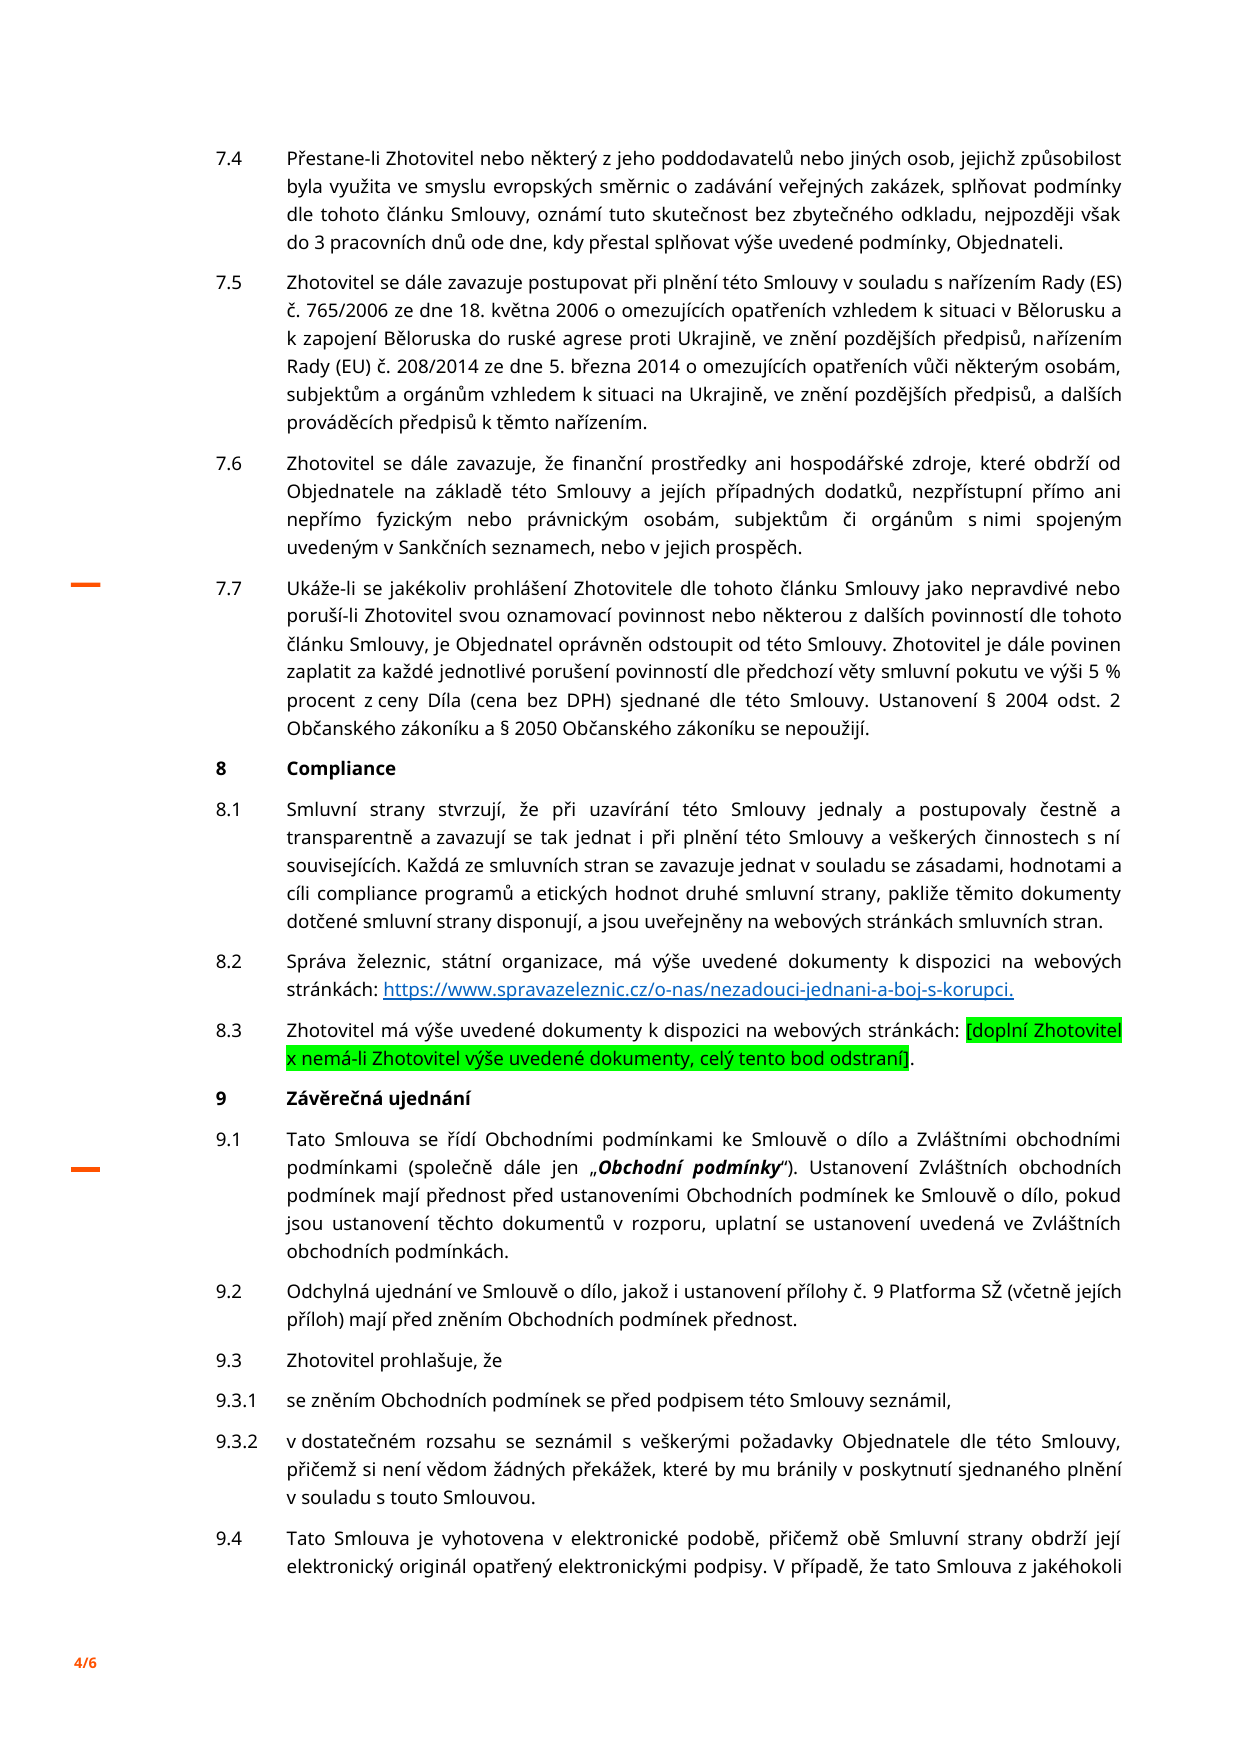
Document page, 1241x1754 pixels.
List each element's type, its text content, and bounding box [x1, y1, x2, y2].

subtitle Compliance [216, 755, 1122, 781]
subtitle Tato Smlouva se řídí Obchodními podmínkami ke Smlouvě o dílo a Zvláštními obchodními podmínkami (společně dále jen „Obchodní podmínky“). Ustanovení Zvláštních obchodních podmínek mají přednost před ustanoveními Obchodních podmínek ke Smlouvě o dílo, pokud jsou ustanovení těchto dokumentů v rozporu, uplatní se ustanovení uvedená ve Zvláštních obchodních podmínkách. [216, 1126, 1122, 1264]
subtitle Ukáže-li se jakékoliv prohlášení Zhotovitele dle tohoto článku Smlouvy jako nepravdivé nebo poruší-li Zhotovitel svou oznamovací povinnost nebo některou z dalších povinností dle tohoto článku Smlouvy, je Objednatel oprávněn odstoupit od této Smlouvy. Zhotovitel je dále povinen zaplatit za každé jednotlivé porušení povinností dle předchozí věty smluvní pokutu ve výši 5 % procent z ceny Díla (cena bez DPH) sjednané dle této Smlouvy. Ustanovení § 2004 odst. 2 Občanského zákoníku a § 2050 Občanského zákoníku se nepoužijí. [216, 575, 1122, 740]
subtitle Závěrečná ujednání [216, 1086, 1122, 1111]
subtitle Zhotovitel se dále zavazuje postupovat při plnění této Smlouvy v souladu s nařízením Rady (ES) č. 765/2006 ze dne 18. května 2006 o omezujících opatřeních vzhledem k situaci v Bělorusku a k zapojení Běloruska do ruské agrese proti Ukrajině, ve znění pozdějších předpisů, nařízením Rady (EU) č. 208/2014 ze dne 5. března 2014 o omezujících opatřeních vůči některým osobám, subjektům a orgánům vzhledem k situaci na Ukrajině, ve znění pozdějších předpisů, a dalších prováděcích předpisů k těmto nařízením. [216, 269, 1122, 435]
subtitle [216, 1525, 1122, 1578]
subtitle se zněním Obchodních podmínek se před podpisem této Smlouvy seznámil, [216, 1388, 1122, 1413]
subtitle Smluvní strany stvrzují, že při uzavírání této Smlouvy jednaly a postupovaly čestně a transparentně a zavazují se tak jednat i při plnění této Smlouvy a veškerých činnostech s ní souvisejících. Každá ze smluvních stran se zavazuje jednat v souladu se zásadami, hodnotami a cíli compliance programů a etických hodnot druhé smluvní strany, pakliže těmito dokumenty dotčené smluvní strany disponují, a jsou uveřejněny na webových stránkách smluvních stran. [216, 796, 1122, 933]
subtitle Odchylná ujednání ve Smlouvě o dílo, jakož i ustanovení přílohy č. 9 Platforma SŽ (včetně jejích příloh) mají před zněním Obchodních podmínek přednost. [216, 1279, 1122, 1332]
subtitle Zhotovitel prohlašuje, že [216, 1347, 1122, 1373]
subtitle Přestane-li Zhotovitel nebo některý z jeho poddodavatelů nebo jiných osob, jejichž způsobilost byla využita ve smyslu evropských směrnic o zadávání veřejných zakázek, splňovat podmínky dle tohoto článku Smlouvy, oznámí tuto skutečnost bez zbytečného odkladu, nejpozději však do 3 pracovních dnů ode dne, kdy přestal splňovat výše uvedené podmínky, Objednateli. [216, 145, 1122, 254]
subtitle Zhotovitel má výše uvedené dokumenty k dispozici na webových stránkách: [doplní Zhotovitel x nemá-li Zhotovitel výše uvedené dokumenty, celý tento bod odstraní]. [216, 1017, 1122, 1071]
subtitle Správa železnic, státní organizace, má výše uvedené dokumenty k dispozici na webových stránkách: https://www.spravazeleznic.cz/o-nas/nezadouci-jednani-a-boj-s-korupci. [216, 948, 1122, 1002]
subtitle v dostatečném rozsahu se seznámil s veškerými požadavky Objednatele dle této Smlouvy, přičemž si není vědom žádných překážek, které by mu bránily v poskytnutí sjednaného plnění v souladu s touto Smlouvou. [216, 1428, 1122, 1510]
subtitle Zhotovitel se dále zavazuje, že finanční prostředky ani hospodářské zdroje, které obdrží od Objednatele na základě této Smlouvy a jejích případných dodatků, nezpřístupní přímo ani nepřímo fyzickým nebo právnickým osobám, subjektům či orgánům s nimi spojeným uvedeným v Sankčních seznamech, nebo v jejich prospěch. [216, 450, 1122, 560]
